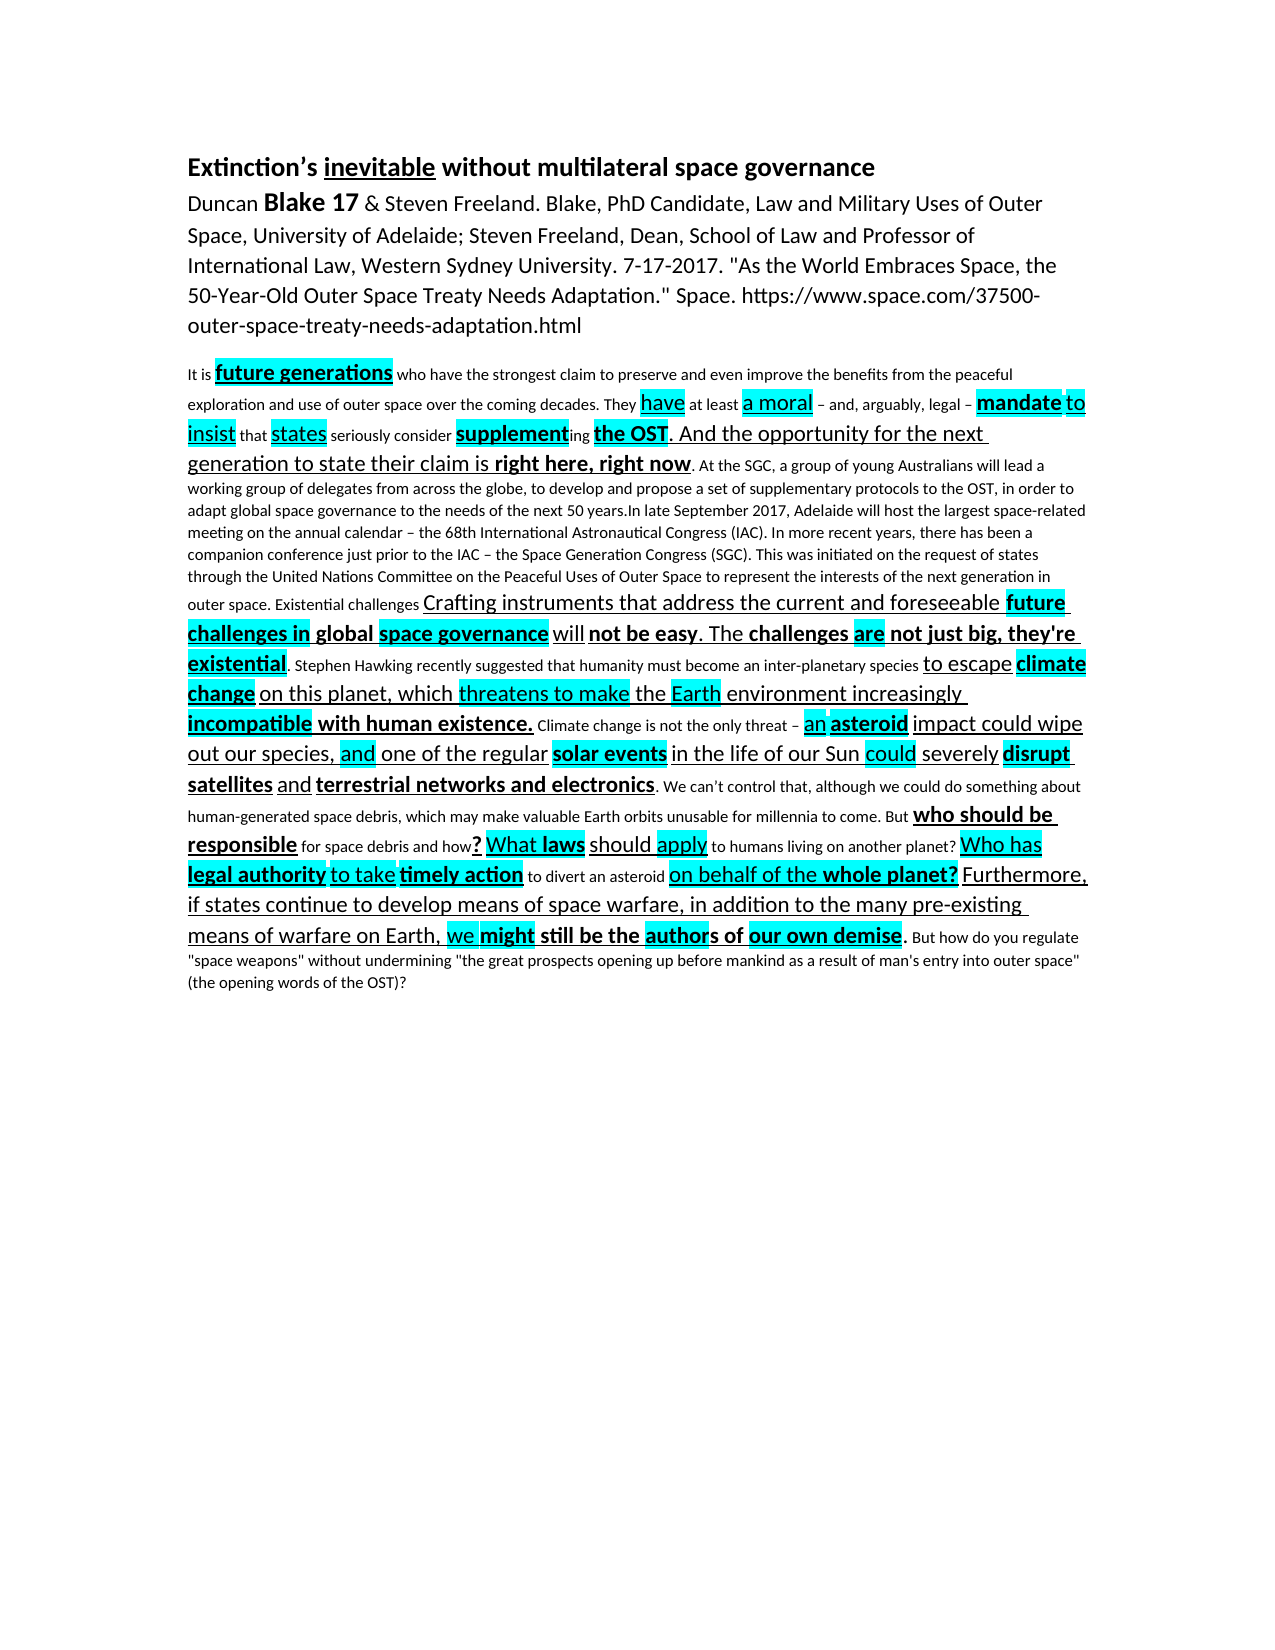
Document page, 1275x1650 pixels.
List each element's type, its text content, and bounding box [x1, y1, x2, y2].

text It is future generations who have the strongest claim to preserve and even improve the benefits from the peaceful exploration and use of outer space over the coming decades. They have at least a moral – and, arguably, legal – mandate to insist that states seriously consider supplementing the OST. And the opportunity for the next generation to state their claim is right here, right now. At the SGC, a group of young Australians will lead a working group of delegates from across the globe, to develop and propose a set of supplementary protocols to the OST, in order to adapt global space governance to the needs of the next 50 years.In late September 2017, Adelaide will host the largest space-related meeting on the annual calendar – the 68th International Astronautical Congress (IAC). In more recent years, there has been a companion conference just prior to the IAC – the Space Generation Congress (SGC). This was initiated on the request of states through the United Nations Committee on the Peaceful Uses of Outer Space to represent the interests of the next generation in outer space. Existential challenges Crafting instruments that address the current and foreseeable future challenges in global space governance will not be easy. The challenges are not just big, they're existential. Stephen Hawking recently suggested that humanity must become an inter-planetary species to escape climate change on this planet, which threatens to make the Earth environment increasingly incompatible with human existence. Climate change is not the only threat – an asteroid impact could wipe out our species, and one of the regular solar events in the life of our Sun could severely disrupt satellites and terrestrial networks and electronics. We can’t control that, although we could do something about human-generated space debris, which may make valuable Earth orbits unusable for millennia to come. But who should be responsible for space debris and how? What laws should apply to humans living on another planet? Who has legal authority to take timely action to divert an asteroid on behalf of the whole planet? Furthermore, if states continue to develop means of space warfare, in addition to the many pre-existing means of warfare on Earth, we might still be the authors of our own demise. But how do you regulate "space weapons" without undermining "the great prospects opening up before mankind as a result of man's entry into outer space" (the opening words of the OST)? [187, 358, 1087, 993]
text Duncan Blake 17 & Steven Freeland. Blake, PhD Candidate, Law and Military Uses of Outer Space, University of Adelaide; Steven Freeland, Dean, School of Law and Professor of International Law, Western Sydney University. 7-17-2017. "As the World Embraces Space, the 50-Year-Old Outer Space Treaty Needs Adaptation." Space. https://www.space.com/37500-outer-space-treaty-needs-adaptation.html [187, 186, 1087, 339]
subtitle Extinction’s inevitable without multilateral space governance [187, 150, 1087, 183]
